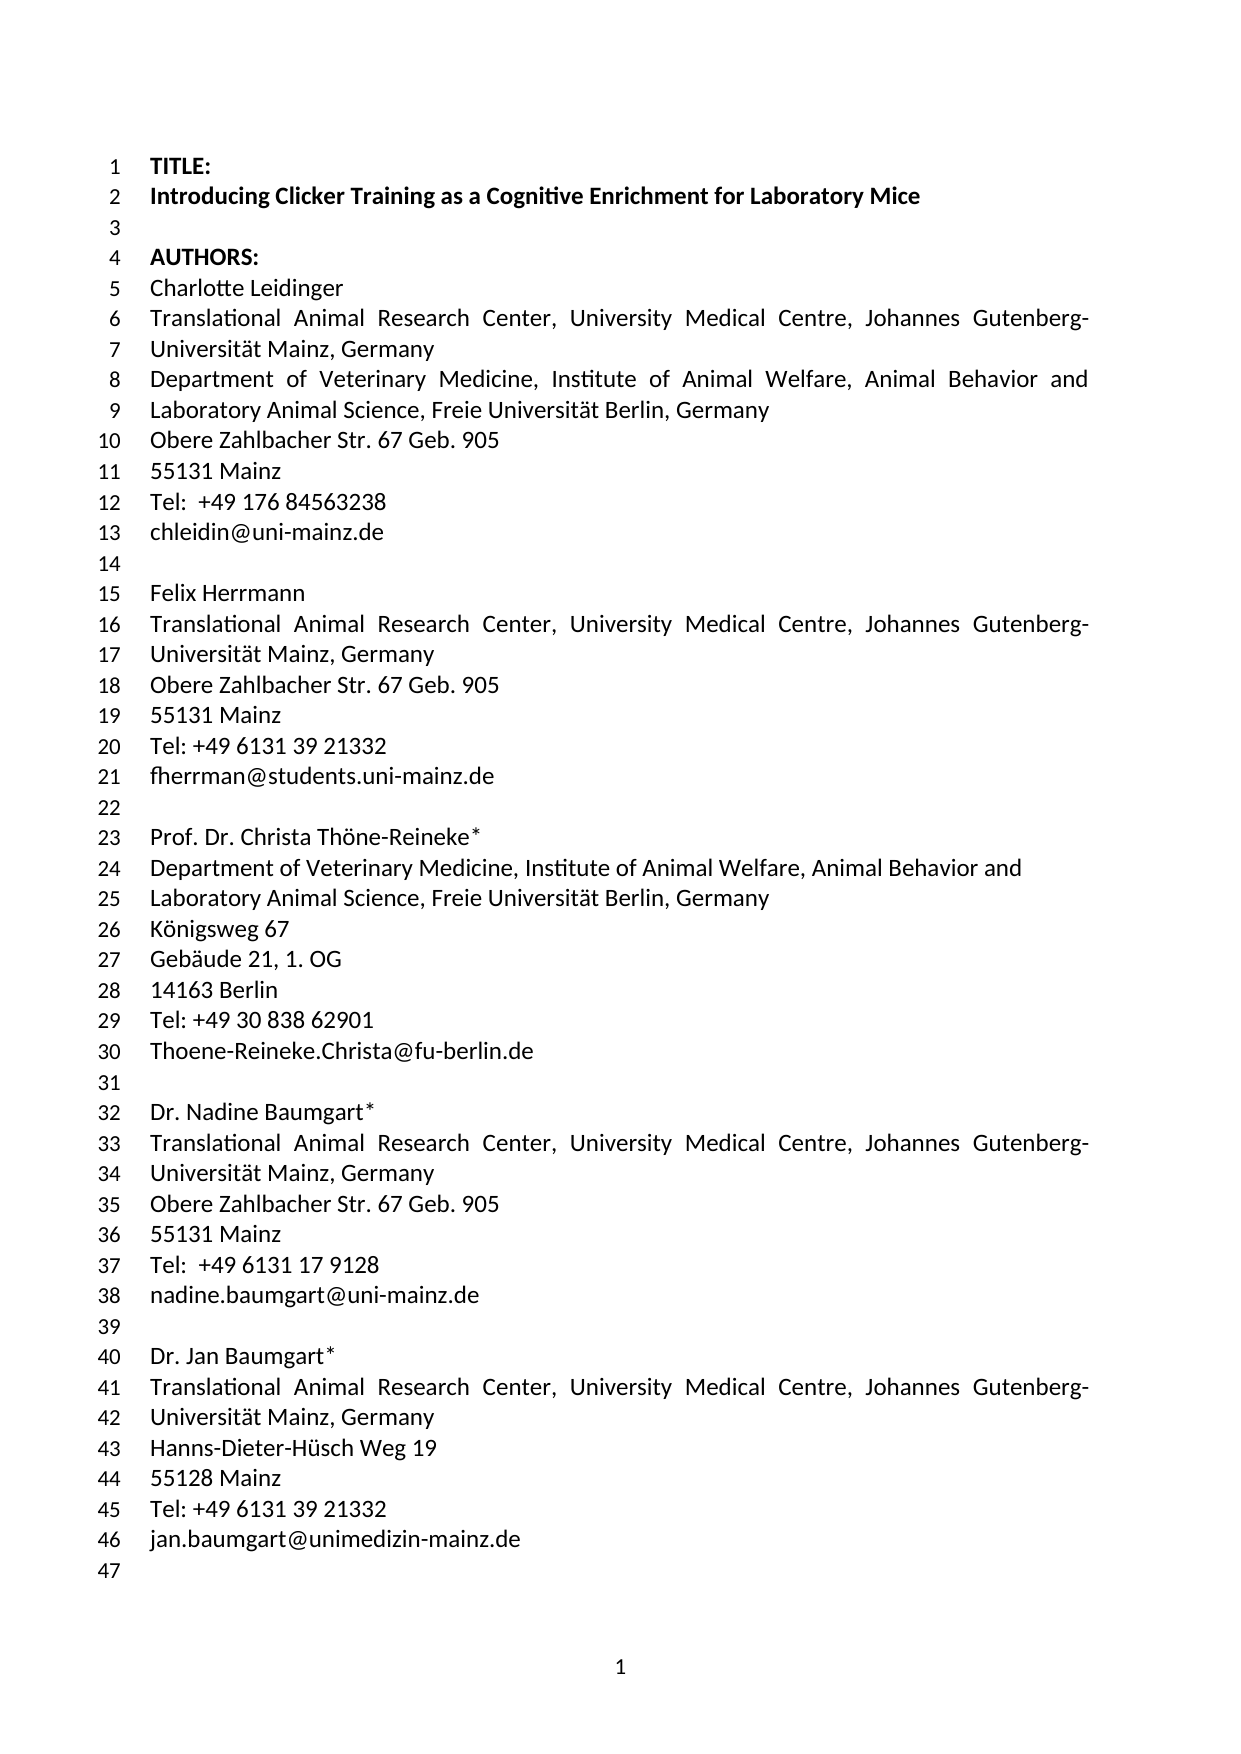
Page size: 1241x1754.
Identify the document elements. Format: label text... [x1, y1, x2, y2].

text Obere Zahlbacher Str. 67 Geb. 905 [150, 1188, 1090, 1218]
text Tel: +49 176 84563238 [150, 486, 1090, 516]
text Dr. Nadine Baumgart* [150, 1096, 1090, 1127]
text 55131 Mainz [150, 455, 1090, 486]
text Hanns-Dieter-Hüsch Weg 19 [150, 1432, 1090, 1462]
text Thoene-Reineke.Christa@fu-berlin.de [150, 1035, 1090, 1066]
text AUTHORS: [150, 242, 1090, 272]
text Translational Animal Research Center, University Medical Centre, Johannes Gutenberg-Universität Mainz, Germany [150, 1127, 1090, 1188]
text 55131 Mainz [150, 1218, 1090, 1249]
text Department of Veterinary Medicine, Institute of Animal Welfare, Animal Behavior and Laboratory Animal Science, Freie Universität Berlin, Germany [150, 852, 1090, 913]
text jan.baumgart@unimedizin-mainz.de [150, 1523, 1090, 1554]
text 55131 Mainz [150, 699, 1090, 730]
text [150, 1371, 1090, 1432]
text Tel: +49 6131 39 21332 [150, 1493, 1090, 1523]
text nadine.baumgart@uni-mainz.de [150, 1279, 1090, 1310]
text chleidin@uni-mainz.de [150, 516, 1090, 547]
text Prof. Dr. Christa Thöne-Reineke* [150, 821, 1090, 852]
text Tel: +49 6131 39 21332 [150, 730, 1090, 760]
text Obere Zahlbacher Str. 67 Geb. 905 [150, 425, 1090, 455]
text Obere Zahlbacher Str. 67 Geb. 905 [150, 669, 1090, 699]
text Königsweg 67 Gebäude 21, 1. OG 14163 Berlin [150, 913, 1090, 1004]
text Tel: +49 6131 17 9128 [150, 1249, 1090, 1279]
text Felix Herrmann [150, 577, 1090, 608]
text Introducing Clicker Training as a Cognitive Enrichment for Laboratory Mice [150, 181, 1090, 211]
text Tel: +49 30 838 62901 [150, 1004, 1090, 1035]
text Dr. Jan Baumgart* [150, 1340, 1090, 1371]
text 55128 Mainz [150, 1462, 1090, 1493]
text Translational Animal Research Center, University Medical Centre, Johannes Gutenberg-Universität Mainz, Germany [150, 608, 1090, 669]
text Translational Animal Research Center, University Medical Centre, Johannes Gutenberg-Universität Mainz, Germany [150, 303, 1090, 364]
text fherrman@students.uni-mainz.de [150, 760, 1090, 791]
text Charlotte Leidinger [150, 272, 1090, 303]
text TITLE: [150, 150, 1090, 181]
text Department of Veterinary Medicine, Institute of Animal Welfare, Animal Behavior and Laboratory Animal Science, Freie Universität Berlin, Germany [150, 364, 1090, 425]
